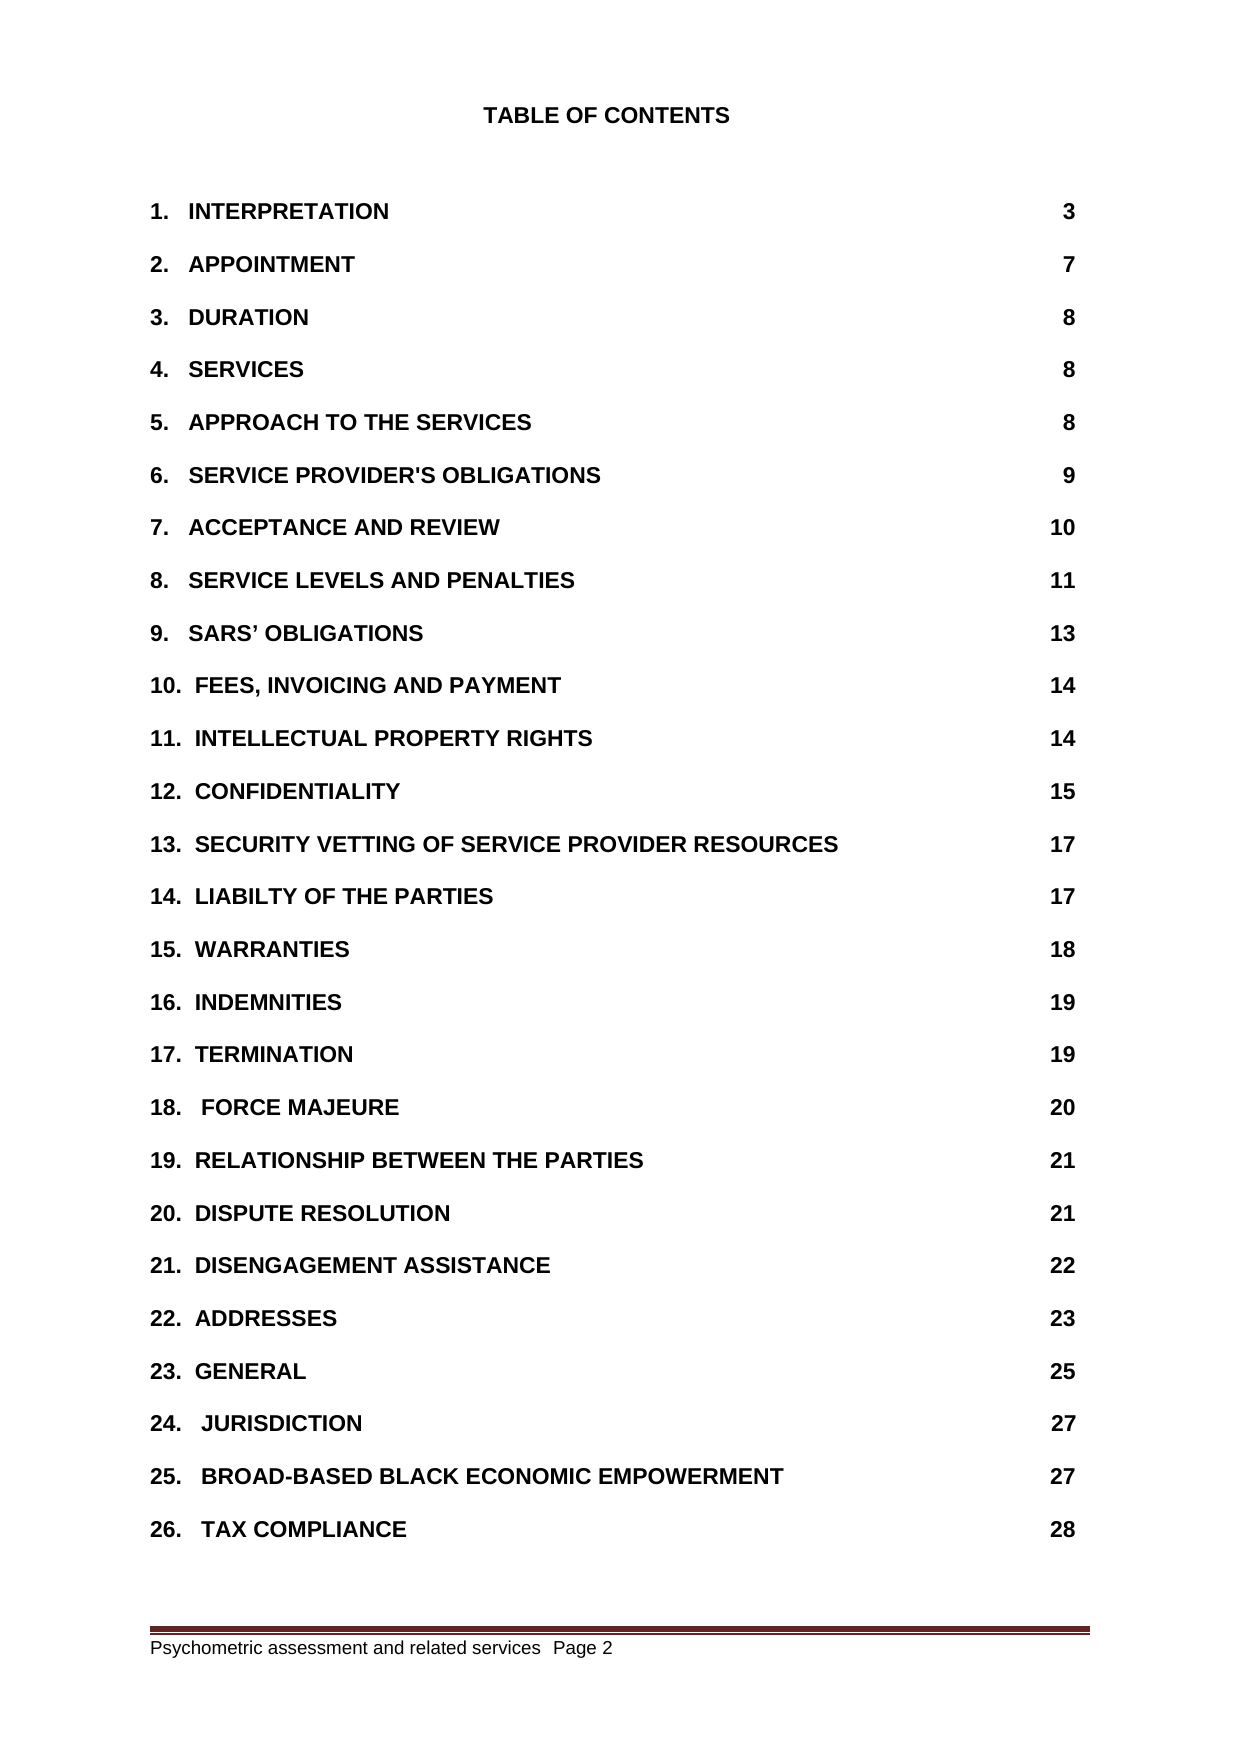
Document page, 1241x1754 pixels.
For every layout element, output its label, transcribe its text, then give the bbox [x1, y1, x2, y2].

text 7. ACCEPTANCE AND REVIEW 10 [150, 514, 1090, 541]
text 14. LIABILTY OF THE PARTIES 17 [150, 883, 1090, 910]
text 24. JURISDICTION 27 [150, 1410, 1090, 1437]
text 25. BROAD-BASED BLACK ECONOMIC EMPOWERMENT 27 [150, 1463, 1090, 1489]
text 10. FEES, INVOICING AND PAYMENT 14 [150, 672, 1090, 699]
text 17. TERMINATION 19 [150, 1041, 1090, 1068]
text 22. ADDRESSES 23 [150, 1305, 1090, 1331]
text 12. CONFIDENTIALITY 15 [150, 778, 1090, 804]
text 2. APPOINTMENT 7 [150, 251, 1090, 277]
text 3. DURATION 8 [150, 303, 1090, 330]
text 4. SERVICES 8 [150, 356, 1090, 383]
text 21. DISENGAGEMENT ASSISTANCE 22 [150, 1252, 1090, 1279]
text 5. APPROACH TO THE SERVICES 8 [150, 409, 1090, 435]
text 16. INDEMNITIES 19 [150, 989, 1090, 1015]
text TABLE OF CONTENTS [194, 102, 1019, 129]
text 23. GENERAL 25 [150, 1358, 1090, 1384]
text 18. FORCE MAJEURE 20 [150, 1094, 1090, 1121]
text 11. INTELLECTUAL PROPERTY RIGHTS 14 [150, 725, 1090, 752]
text 9. SARS’ OBLIGATIONS 13 [150, 620, 1090, 646]
text 13. SECURITY VETTING OF SERVICE PROVIDER RESOURCES 17 [150, 831, 1090, 857]
text 19. RELATIONSHIP BETWEEN THE PARTIES 21 [150, 1147, 1090, 1173]
text 20. DISPUTE RESOLUTION 21 [150, 1199, 1090, 1226]
text 8. SERVICE LEVELS AND PENALTIES 11 [150, 567, 1090, 593]
text 15. WARRANTIES 18 [150, 936, 1090, 962]
text 6. SERVICE PROVIDER'S OBLIGATIONS 9 [150, 462, 1090, 488]
text 26. TAX COMPLIANCE 28 [150, 1516, 1090, 1542]
text 1. INTERPRETATION 3 [150, 198, 1090, 224]
